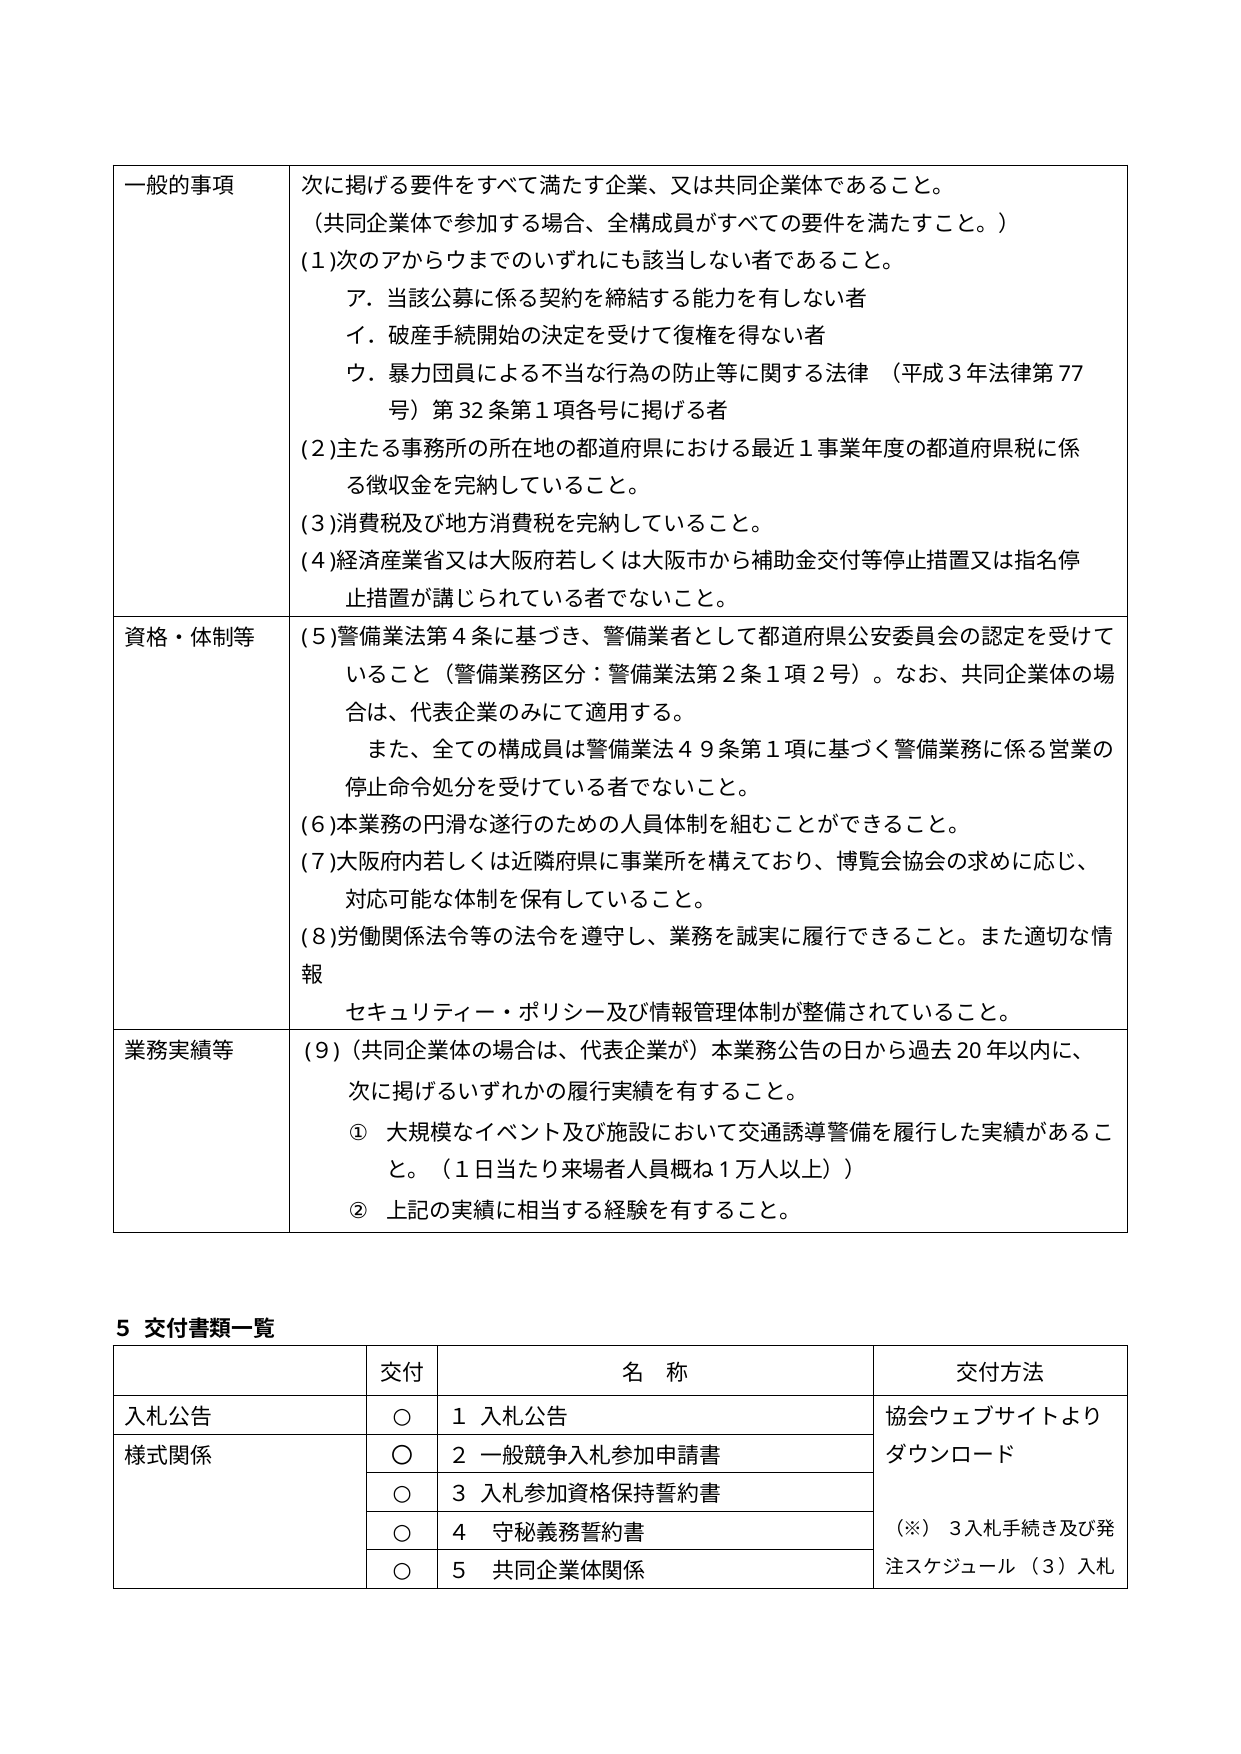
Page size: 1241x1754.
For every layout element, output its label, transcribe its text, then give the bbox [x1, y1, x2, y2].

table_header 名 称 [438, 1346, 873, 1395]
table_cell ４ 守秘義務誓約書 [438, 1512, 873, 1549]
table_header [114, 1346, 366, 1395]
table_cell (９)（共同企業体の場合は、代表企業が）本業務公告の日から過去20年以内に、 次に掲げるいずれかの履行実績を有すること。 大規模なイベント及び施設において交通誘導警備を履行した実績があること。（１日当たり来場者人員概ね1万人以上）） 上記の実績に相当する経験を有すること。 [290, 1030, 1127, 1232]
table_cell ○ [367, 1473, 437, 1511]
table_header 交付方法 [874, 1346, 1127, 1395]
table_header 交付 [367, 1346, 437, 1395]
table_cell 一般的事項 [114, 166, 289, 616]
table_cell 業務実績等 [114, 1030, 289, 1232]
table_cell ○ [367, 1512, 437, 1549]
table_cell 〇 [367, 1435, 437, 1472]
table_cell ○ [367, 1396, 437, 1434]
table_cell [438, 1550, 873, 1588]
table_cell 様式関係 [114, 1435, 366, 1588]
table_cell 次に掲げる要件をすべて満たす企業、又は共同企業体であること。 （共同企業体で参加する場合、全構成員がすべての要件を満たすこと。） (１)次のアからウまでのいずれにも該当しない者であること。 ア．当該公募に係る契約を締結する能力を有しない者 イ．破産手続開始の決定を受けて復権を得ない者 ウ．暴力団員による不当な行為の防止等に関する法律 （平成３年法律第77 号）第32条第１項各号に掲げる者 (２)主たる事務所の所在地の都道府県における最近１事業年度の都道府県税に係 る徴収金を完納していること。 (３)消費税及び地方消費税を完納していること。 (４)経済産業省又は大阪府若しくは大阪市から補助金交付等停止措置又は指名停 止措置が講じられている者でないこと。 [290, 166, 1127, 616]
table_cell (５)警備業法第４条に基づき、警備業者として都道府県公安委員会の認定を受けていること（警備業務区分：警備業法第２条１項2号）。なお、共同企業体の場合は、代表企業のみにて適用する。 また、全ての構成員は警備業法４９条第１項に基づく警備業務に係る営業の停止命令処分を受けている者でないこと。 (６)本業務の円滑な遂行のための人員体制を組むことができること。 (７)大阪府内若しくは近隣府県に事業所を構えており、博覧会協会の求めに応じ、 対応可能な体制を保有していること。 (８)労働関係法令等の法令を遵守し、業務を誠実に履行できること。また適切な情報 セキュリティー・ポリシー及び情報管理体制が整備されていること。 [290, 617, 1127, 1029]
table_cell 資格・体制等 [114, 617, 289, 1029]
table_cell ○ [367, 1550, 437, 1588]
table_cell ３ 入札参加資格保持誓約書 [438, 1473, 873, 1511]
table_cell １ 入札公告 [438, 1396, 873, 1434]
table_cell 協会ウェブサイトより ダウンロード （※） ３入札手続き及び発注スケジュール （３）入札参加資格通知及び仕様書提供により交付 [874, 1396, 1127, 1588]
table_cell 入札公告 [114, 1396, 366, 1434]
text ５ 交付書類一覧 [112, 1308, 1128, 1345]
table_cell ２ 一般競争入札参加申請書 [438, 1435, 873, 1472]
